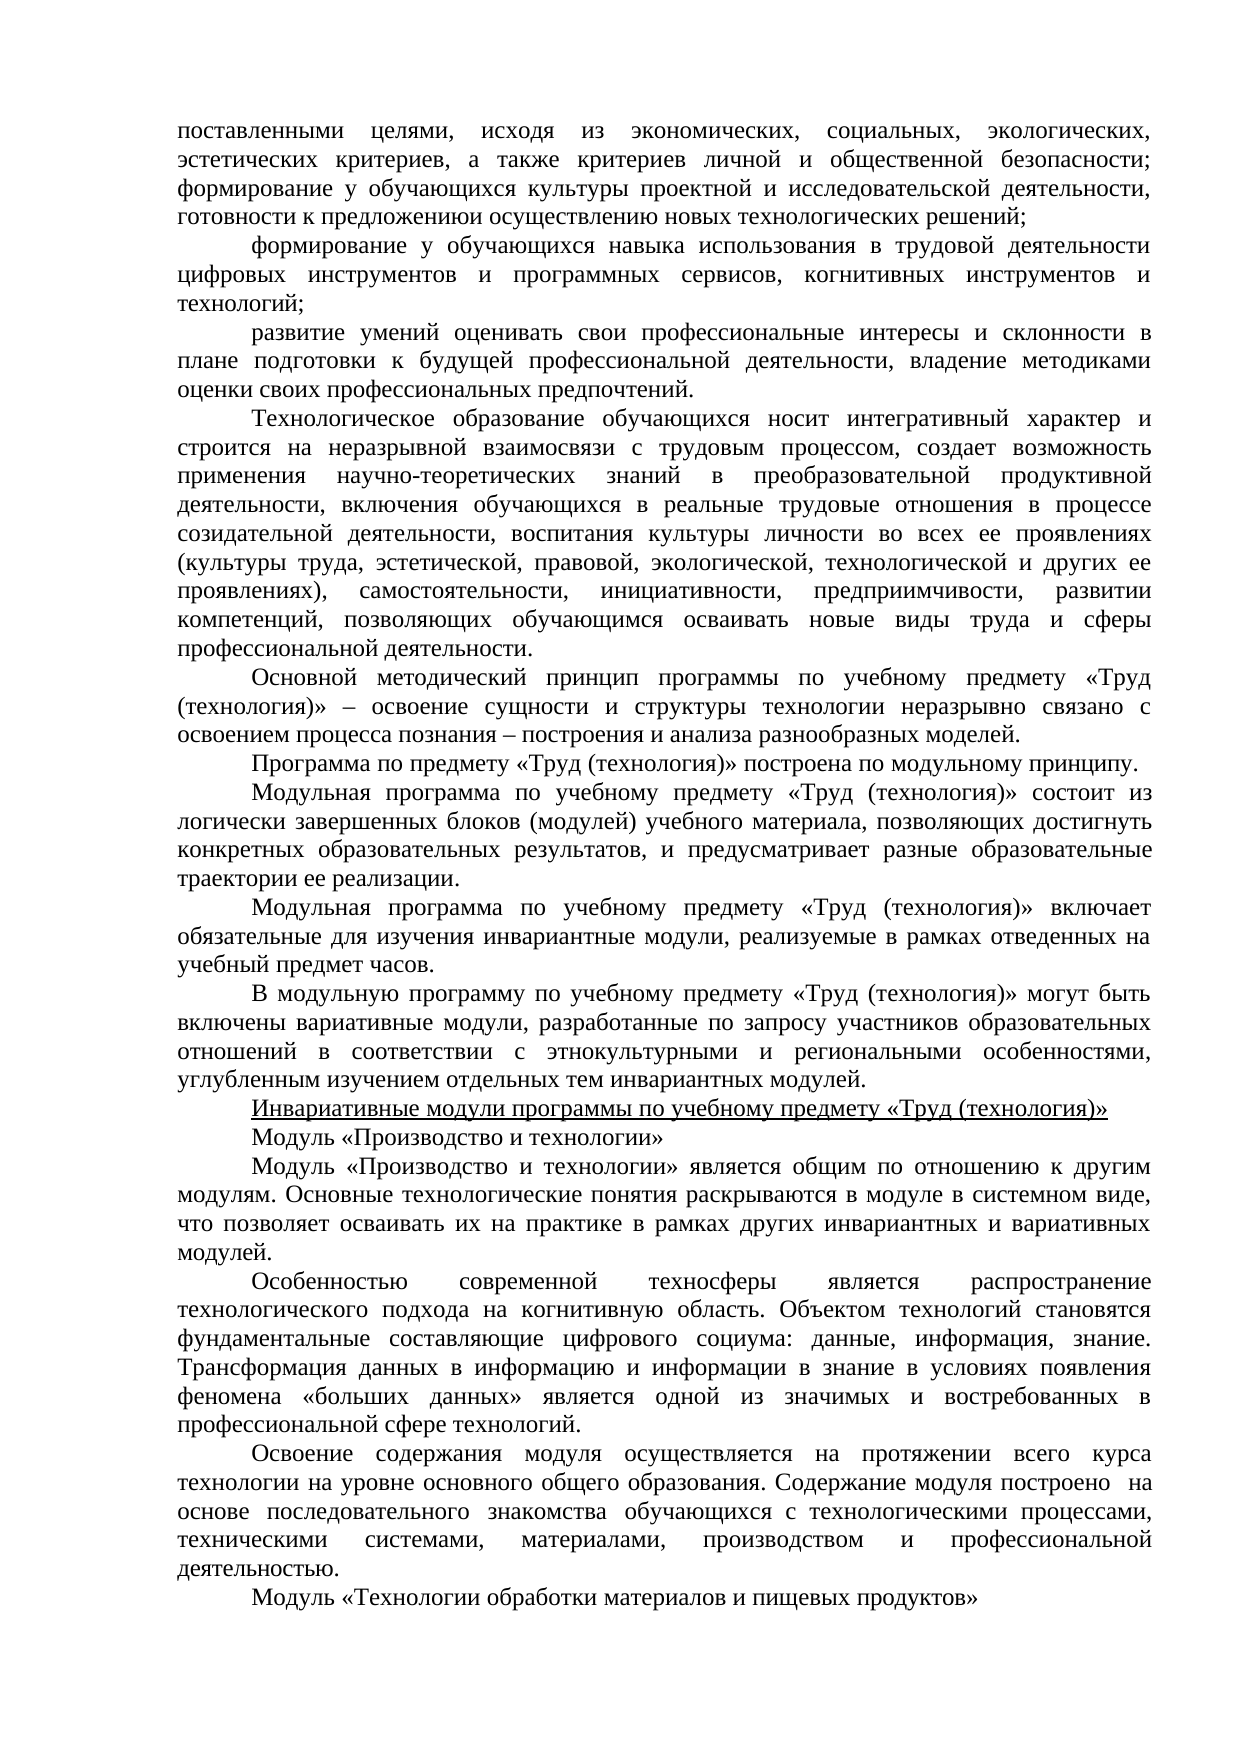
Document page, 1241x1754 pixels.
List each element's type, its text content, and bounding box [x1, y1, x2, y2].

text Освоение содержания модуля осуществляется на протяжении всего курса технологии на уровне основного общего образования. Содержание модуля построено на основе последовательного знакомства обучающихся с технологическими процессами, техническими системами, материалами, производством и профессиональной деятельностью. [177, 1438, 1153, 1582]
text Основной методический принцип программы по учебному предмету «Труд (технология)» – освоение сущности и структуры технологии неразрывно связано с освоением процесса познания – построения и анализа разнообразных моделей. [177, 662, 1151, 748]
text поставленными целями, исходя из экономических, социальных, экологических, эстетических критериев, а также критериев личной и общественной безопасности; формирование у обучающихся культуры проектной и исследовательской деятельности, готовности к предложениюи осуществлению новых технологических решений; [177, 115, 1152, 230]
text В модульную программу по учебному предмету «Труд (технология)» могут быть включены вариативные модули, разработанные по запросу участников образовательных отношений в соответствии с этнокультурными и региональными особенностями, углубленным изучением отдельных тем инвариантных модулей. [177, 978, 1152, 1093]
text Особенностью современной техносферы является распространение технологического подхода на когнитивную область. Объектом технологий становятся фундаментальные составляющие цифрового социума: данные, информация, знание. Трансформация данных в информацию и информации в знание в условиях появления феномена «больших данных» является одной из значимых и востребованных в профессиональной сфере технологий. [177, 1266, 1152, 1438]
text Технологическое образование обучающихся носит интегративный характер и строится на неразрывной взаимосвязи с трудовым процессом, создает возможность применения научно-теоретических знаний в преобразовательной продуктивной деятельности, включения обучающихся в реальные трудовые отношения в процессе созидательной деятельности, воспитания культуры личности во всех ее проявлениях (культуры труда, эстетической, правовой, экологической, технологической и других ее проявлениях), самостоятельности, инициативности, предприимчивости, развитии компетенций, позволяющих обучающимся осваивать новые виды труда и сферы профессиональной деятельности. [177, 403, 1152, 662]
text Программа по предмету «Труд (технология)» построена по модульному принципу. [251, 748, 1165, 777]
text формирование у обучающихся навыка использования в трудовой деятельности цифровых инструментов и программных сервисов, когнитивных инструментов и технологий; [177, 230, 1151, 317]
text Модуль «Технологии обработки материалов и пищевых продуктов» [251, 1582, 1165, 1611]
text Инвариативные модули программы по учебному предмету «Труд (технология)» Модуль «Производство и технологии» [251, 1093, 1108, 1118]
text Модуль «Производство и технологии» является общим по отношению к другим модулям. Основные технологические понятия раскрываются в модуле в системном виде, что позволяет осваивать их на практике в рамках других инвариантных и вариативных модулей. [177, 1151, 1152, 1266]
text Модульная программа по учебному предмету «Труд (технология)» включает обязательные для изучения инвариантные модули, реализуемые в рамках отведенных на учебный предмет часов. [177, 892, 1152, 978]
text Инвариативные модули программы по учебному предмету «Труд (технология)» Модуль «Производство и технологии» [251, 1120, 1108, 1151]
text Модульная программа по учебному предмету «Труд (технология)» состоит из логически завершенных блоков (модулей) учебного материала, позволяющих достигнуть конкретных образовательных результатов, и предусматривает разные образовательные траектории ее реализации. [177, 777, 1153, 892]
text развитие умений оценивать свои профессиональные интересы и склонности в плане подготовки к будущей профессиональной деятельности, владение методиками оценки своих профессиональных предпочтений. [177, 317, 1152, 403]
